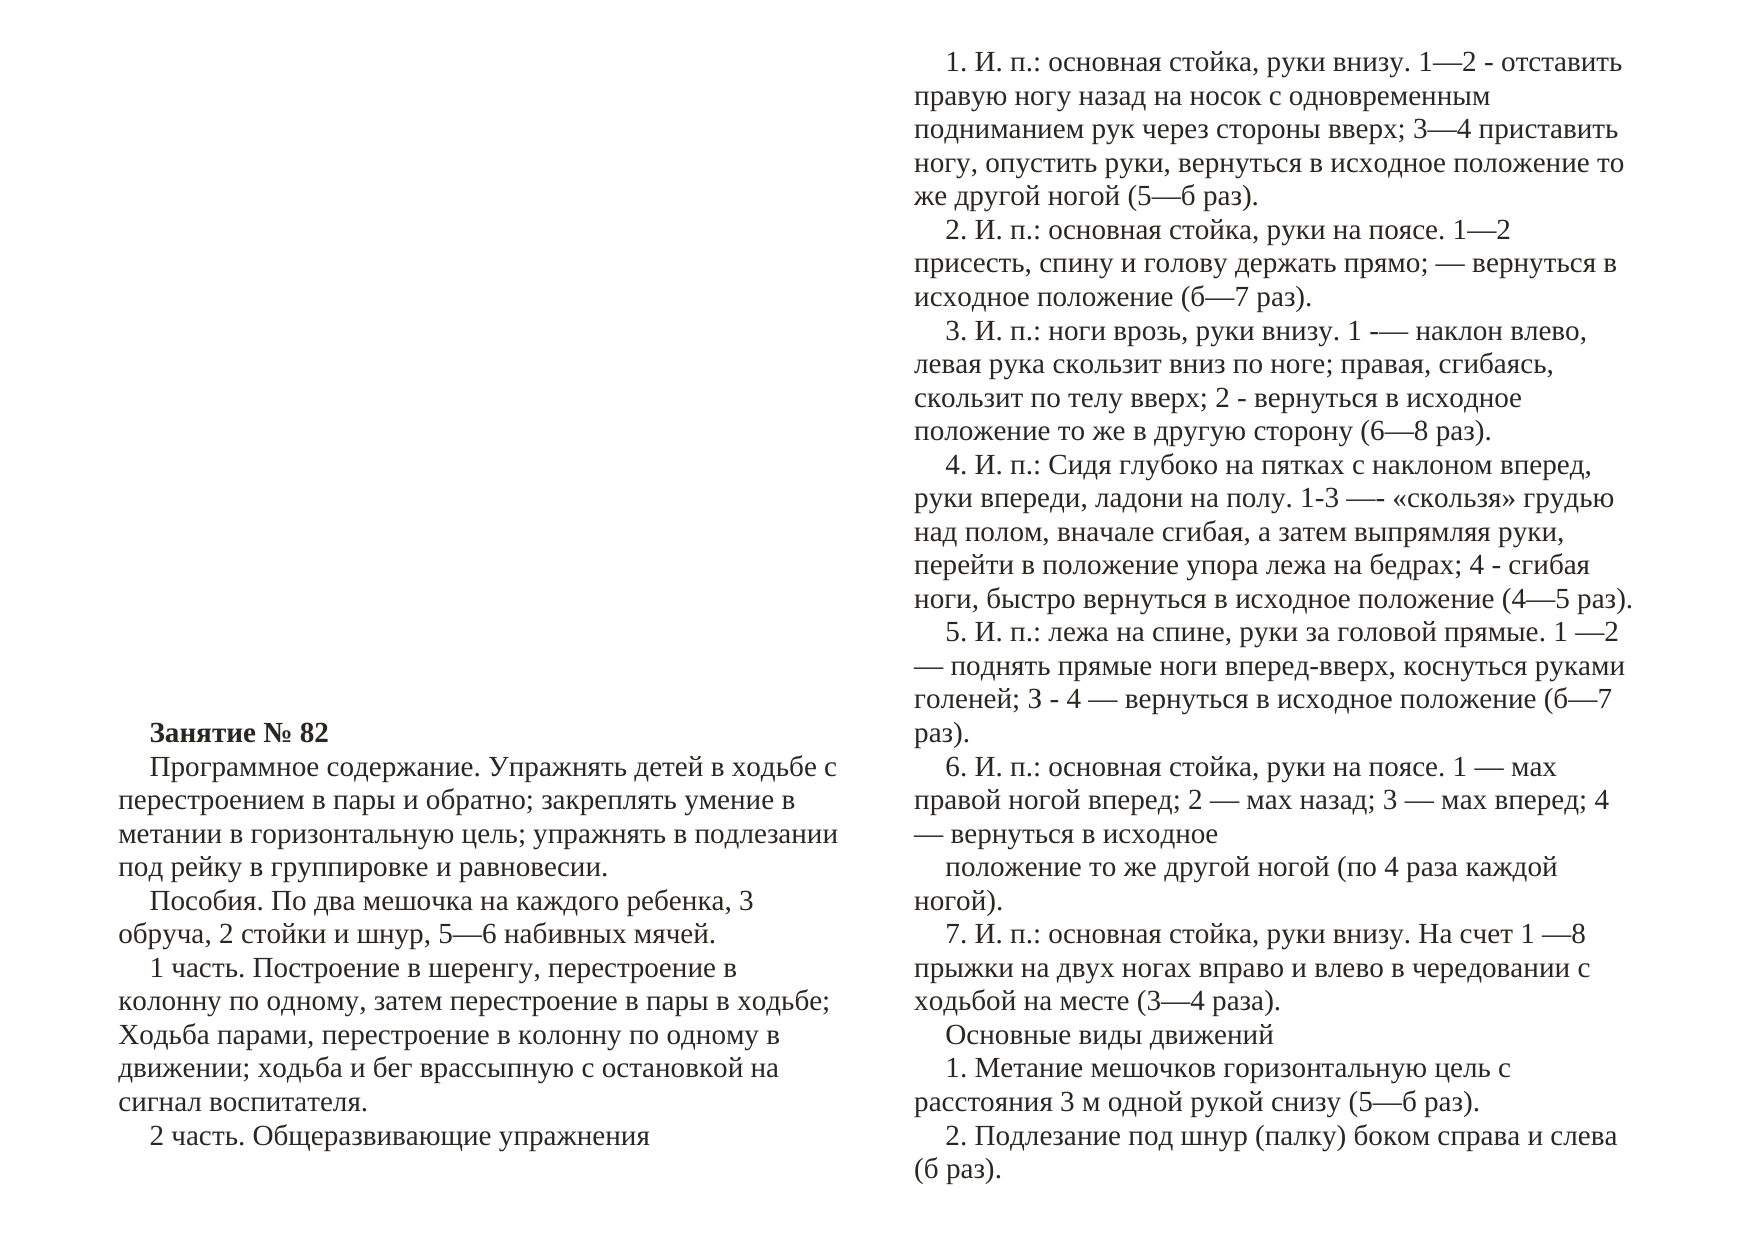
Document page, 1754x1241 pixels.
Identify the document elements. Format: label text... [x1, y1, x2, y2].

text положение то же другой ногой (по 4 раза каждой ногой). [914, 849, 1636, 916]
text 4. И. п.: Сидя глубоко на пятках с наклоном вперед, руки впереди, ладони на полу. 1-3 —- «скользя» грудью над полом, вначале сгибая, а затем выпрямляя руки, перейти в положение упора лежа на бедрах; 4 - сгибая ноги, быстро вернуться в исходное положение (4—5 раз). [914, 447, 1636, 614]
text Программное содержание. Упражнять детей в ходьбе с перестроением в пары и обратно; закреплять умение в метании в горизонтальную цель; упражнять в подлезании под рейку в группировке и равновесии. [118, 749, 840, 883]
text 6. И. п.: основная стойка, руки на поясе. 1 — мах правой ногой вперед; 2 — мах назад; 3 — мах вперед; 4 — вернуться в исходное [914, 749, 1636, 849]
text 2 часть. Общеразвивающие упражнения [118, 1118, 840, 1151]
text 2. И. п.: основная стойка, руки на поясе. 1—2 присесть, спину и голову держать прямо; — вернуться в исходное положение (б—7 раз). [914, 212, 1636, 313]
text 1. Метание мешочков горизонтальную цель с расстояния 3 м одной рукой снизу (5—б раз). [914, 1051, 1636, 1118]
text Пособия. По два мешочка на каждого ребенка, 3 обруча, 2 стойки и шнур, 5—6 набивных мячей. [118, 883, 840, 950]
text Занятие № 82 [118, 715, 840, 749]
text 1. И. п.: основная стойка, руки внизу. 1—2 - отставить правую ногу назад на носок с одновременным подниманием рук через стороны вверх; 3—4 приставить ногу, опустить руки, вернуться в исходное положение то же другой ногой (5—б раз). [914, 44, 1636, 212]
text 2. Подлезание под шнур (палку) боком справа и слева (б раз). [914, 1118, 1636, 1185]
text 5. И. п.: лежа на спине, руки за головой прямые. 1 —2 — поднять прямые ноги вперед-вверх, коснуться руками голеней; З - 4 — вернуться в исходное положение (б—7 раз). [914, 614, 1636, 749]
text 1 часть. Построение в шеренгу, перестроение в колонну по одному, затем перестроение в пары в ходьбе; Ходьба парами, перестроение в колонну по одному в движении; ходьба и бег врассыпную с остановкой на сигнал воспитателя. [118, 950, 840, 1118]
text 3. И. п.: ноги врозь, руки внизу. 1 -— наклон влево, левая рука скользит вниз по ноге; правая, сгибаясь, скользит по телу вверх; 2 - вернуться в исходное положение то же в другую сторону (6—8 раз). [914, 313, 1636, 447]
text 7. И. п.: основная стойка, руки внизу. На счет 1 —8 прыжки на двух ногах вправо и влево в чередовании с ходьбой на месте (3—4 раза). [914, 916, 1636, 1017]
text Основные виды движений [914, 1017, 1636, 1051]
